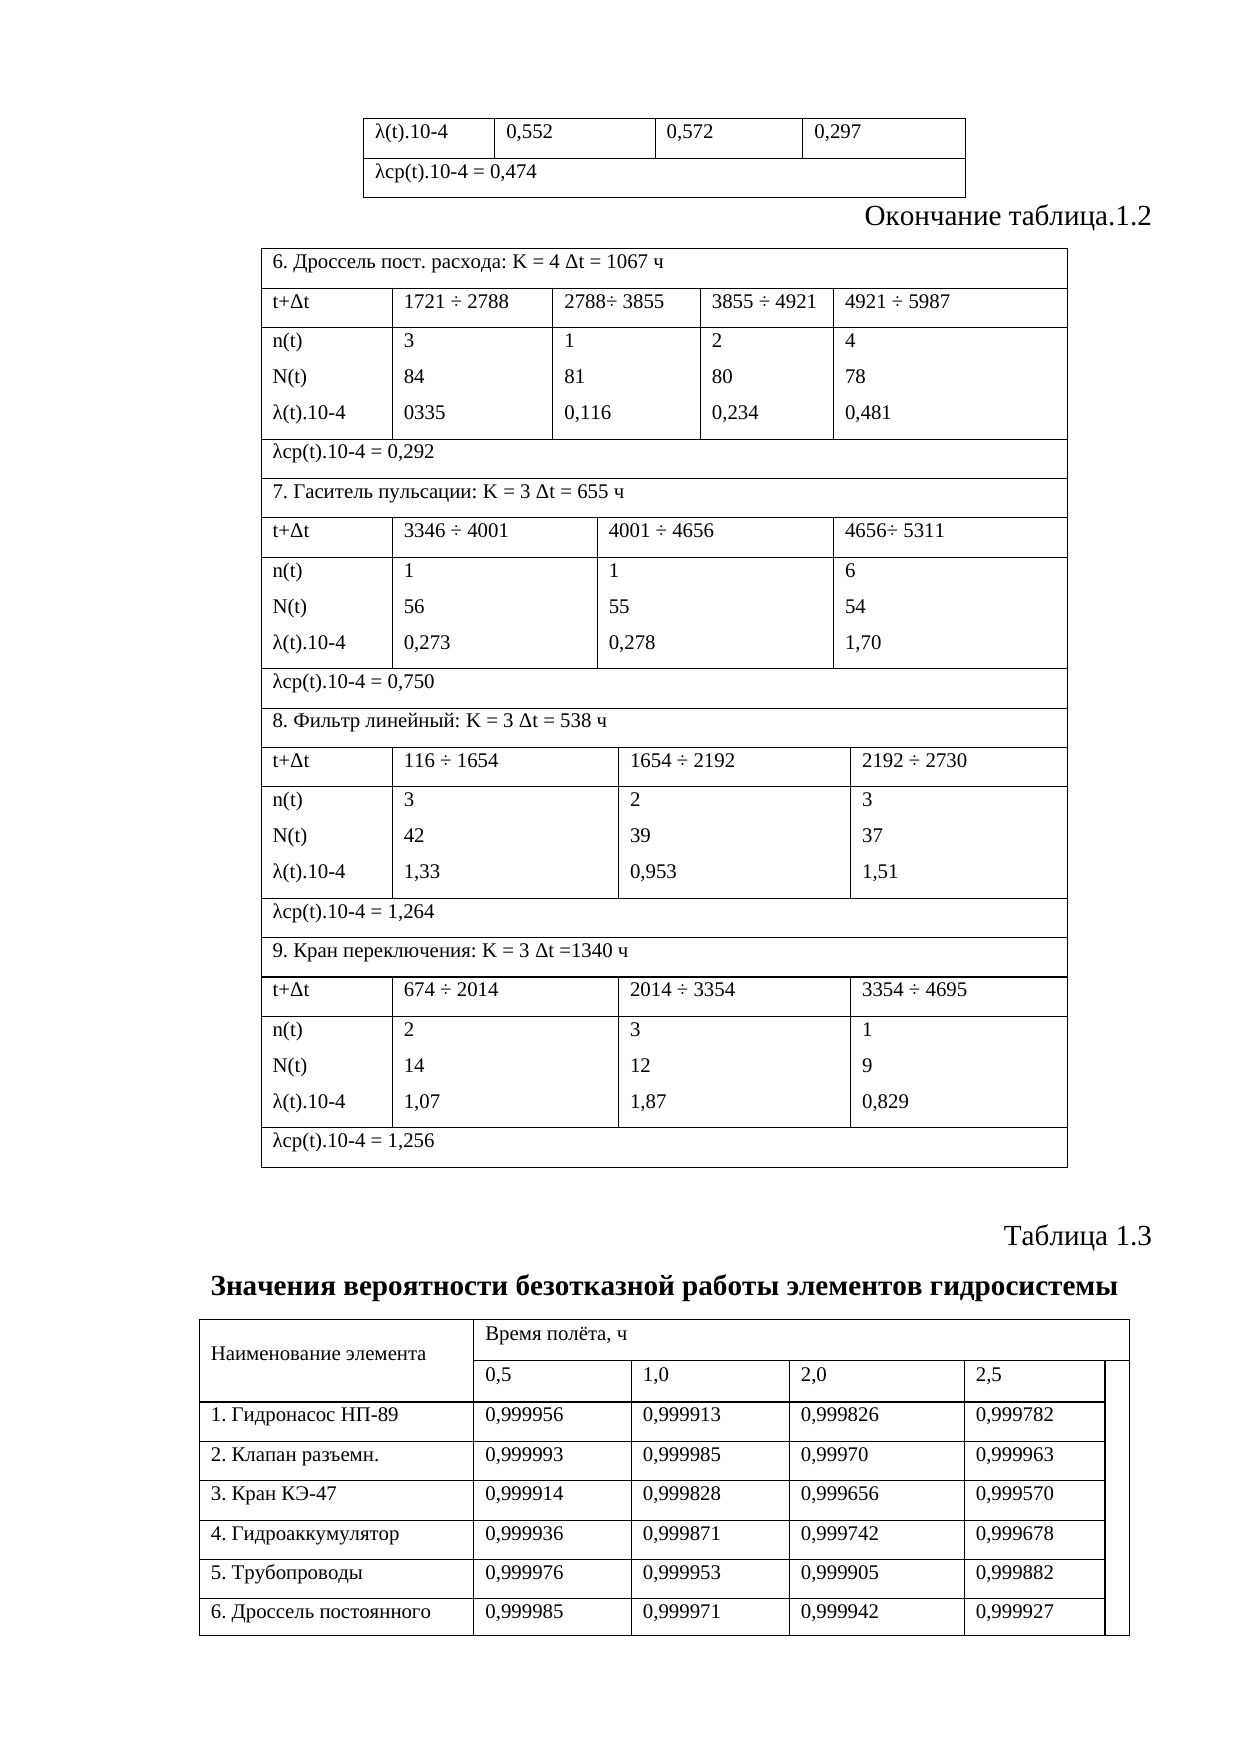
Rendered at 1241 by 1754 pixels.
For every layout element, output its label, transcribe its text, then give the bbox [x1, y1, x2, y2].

table_header Время полёта, ч [474, 1320, 1129, 1360]
table_cell 5. Трубопроводы [200, 1560, 473, 1598]
table_cell 0,999936 [474, 1521, 631, 1559]
table_cell 4656÷ 5311 [834, 518, 1067, 557]
table_cell n(t) N(t) λ(t).10-4 [262, 787, 392, 898]
table_cell 1 9 0,829 [851, 1017, 1067, 1127]
table_cell 0,999882 [965, 1560, 1104, 1598]
table_cell 1 55 0,278 [598, 558, 833, 668]
text Окончание таблица.1.2 [177, 198, 1152, 231]
table_cell 3. Кран КЭ-47 [200, 1481, 473, 1519]
table_cell 2192 ÷ 2730 [851, 748, 1067, 786]
table_cell 0,999985 [632, 1442, 789, 1480]
table_cell n(t) N(t) λ(t).10-4 [262, 558, 392, 668]
table_cell 0,999678 [965, 1521, 1104, 1559]
table_cell 1 56 0,273 [393, 558, 597, 668]
table_cell 1,0 [632, 1361, 789, 1401]
table_cell 1721 ÷ 2788 [393, 289, 552, 327]
table_header 6. Дроссель пост. расхода: K = 4 Δt = 1067 ч [262, 249, 1067, 288]
table_cell 3855 ÷ 4921 [701, 289, 833, 327]
table_cell t+Δt [262, 518, 392, 557]
table_cell 0,999656 [790, 1481, 964, 1519]
table_cell 1 52 0,297 [803, 119, 965, 157]
table_cell n(t) N(t) λ(t).10-4 [262, 328, 392, 438]
table_cell 2. Клапан разъемн. [200, 1442, 473, 1480]
table_cell 8. Фильтр линейный: K = 3 Δt = 538 ч [262, 709, 1067, 747]
table_cell 0,999782 [965, 1403, 1104, 1441]
table_cell 1654 ÷ 2192 [619, 748, 850, 786]
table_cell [200, 1599, 473, 1635]
table_cell 4 78 0,481 [834, 328, 1067, 438]
table_cell 4001 ÷ 4656 [598, 518, 833, 557]
table_cell 674 ÷ 2014 [393, 978, 618, 1016]
table_cell 2788÷ 3855 [553, 289, 700, 327]
table_cell 3 84 0335 [393, 328, 552, 438]
table_cell 6 54 1,70 [834, 558, 1067, 668]
table_cell 0,999871 [632, 1521, 789, 1559]
table_cell 4. Гидроаккумулятор [200, 1521, 473, 1559]
table_cell 2 14 1,07 [393, 1017, 618, 1127]
table_cell 116 ÷ 1654 [393, 748, 618, 786]
table_cell 0,999927 [965, 1599, 1104, 1635]
table_cell 3354 ÷ 4695 [851, 978, 1067, 1016]
table_cell λcp(t).10-4 = 0,750 [262, 669, 1067, 707]
table_cell 0,999570 [965, 1481, 1104, 1519]
table_cell 0,999913 [632, 1403, 789, 1441]
table_cell 3 37 1,51 [851, 787, 1067, 898]
table_cell 2,5 [965, 1361, 1104, 1401]
table_cell 7. Гаситель пульсации: K = 3 Δt = 655 ч [262, 479, 1067, 517]
table_cell 2,0 [790, 1361, 964, 1401]
text Значения вероятности безотказной работы элементов гидросистемы [177, 1268, 1152, 1302]
table_cell n(t) N(t) λ(t).10-4 [262, 1017, 392, 1127]
table_cell 0,999942 [790, 1599, 964, 1635]
table_cell 0,999953 [632, 1560, 789, 1598]
table_cell t+Δt [262, 289, 392, 327]
table_cell 0,999914 [474, 1481, 631, 1519]
table_cell 2 80 0,234 [701, 328, 833, 438]
table_cell 0,99970 [790, 1442, 964, 1480]
table_cell 1. Гидронасос НП-89 [200, 1403, 473, 1441]
table_cell 9. Кран переключения: K = 3 Δt =1340 ч [262, 938, 1067, 976]
table_cell λcp(t).10-4 = 0,292 [262, 440, 1067, 478]
table_cell 0,999985 [474, 1599, 631, 1635]
table_cell 0,5 [474, 1361, 631, 1401]
table_cell 1 81 0,116 [553, 328, 700, 438]
table_cell 3346 ÷ 4001 [393, 518, 597, 557]
table_cell n(t) N(t) λ(t).10-4 [364, 119, 494, 157]
table_cell 2 39 0,953 [619, 787, 850, 898]
table_cell 4921 ÷ 5987 [834, 289, 1067, 327]
table_cell 3 12 1,87 [619, 1017, 850, 1127]
table_header Наименование элемента [200, 1320, 473, 1401]
table_cell λcp(t).10-4 = 0,474 [364, 159, 965, 197]
table_cell 0,999993 [474, 1442, 631, 1480]
table_cell 3 42 1,33 [393, 787, 618, 898]
text Таблица 1.3 [177, 1218, 1152, 1251]
table_cell 2014 ÷ 3354 [619, 978, 850, 1016]
table_cell 0,999905 [790, 1560, 964, 1598]
table_cell 0,999963 [965, 1442, 1104, 1480]
table_cell 0,999742 [790, 1521, 964, 1559]
table_cell 0,999956 [474, 1403, 631, 1441]
table_cell t+Δt [262, 748, 392, 786]
table_cell 0,999828 [632, 1481, 789, 1519]
table_cell 0,999976 [474, 1560, 631, 1598]
table_cell [1106, 1361, 1129, 1635]
table_cell λcp(t).10-4 = 1,256 [262, 1128, 1067, 1167]
table_cell t+Δt [262, 978, 392, 1016]
table_cell 0,999826 [790, 1403, 964, 1441]
table_cell 0,999971 [632, 1599, 789, 1635]
table_cell λcp(t).10-4 = 1,264 [262, 899, 1067, 937]
table_cell 2 56 0,552 [495, 119, 655, 157]
table_cell 2 54 0,572 [656, 119, 802, 157]
